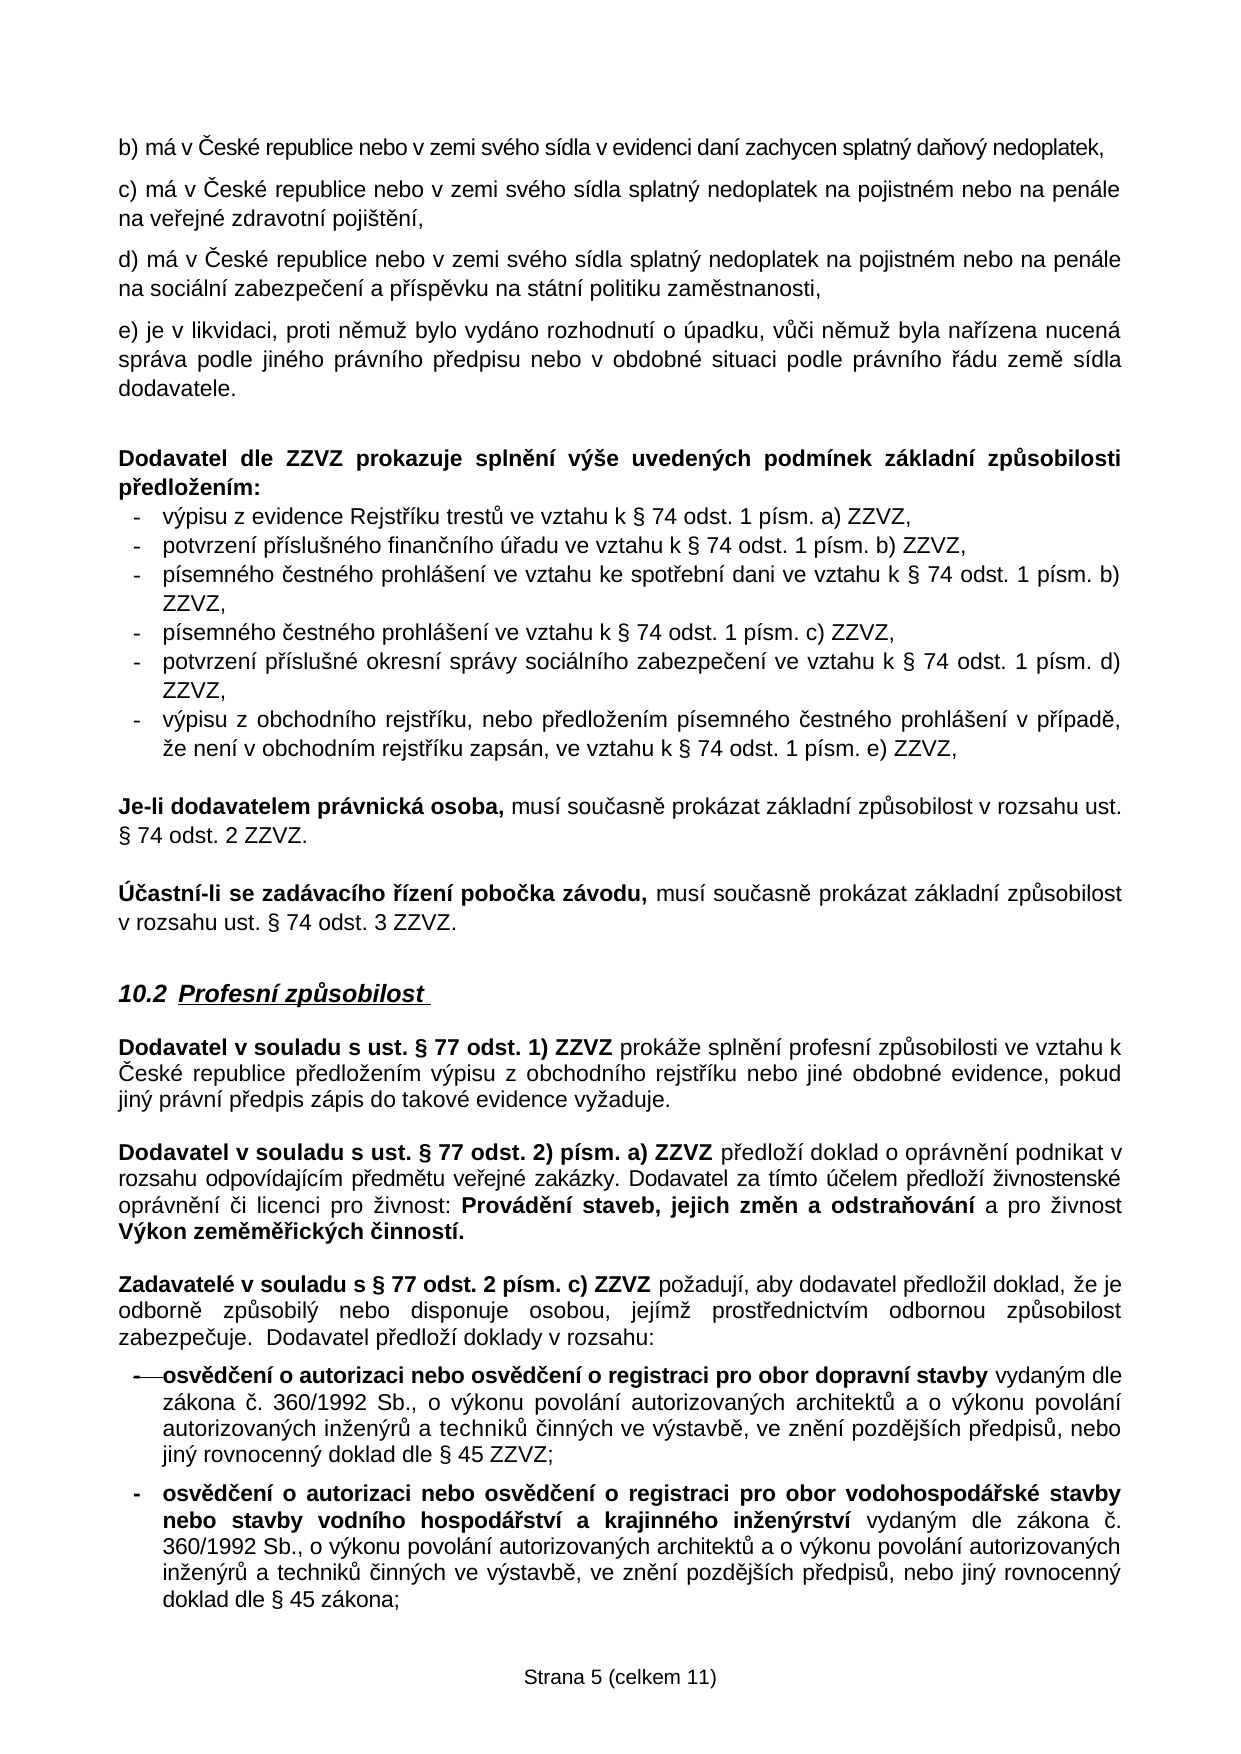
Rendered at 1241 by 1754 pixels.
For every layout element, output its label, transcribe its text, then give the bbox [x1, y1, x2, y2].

list výpisu z evidence Rejstříku trestů ve vztahu k § 74 odst. 1 písm. a) ZZVZ, [133, 503, 1122, 529]
text Účastní-li se zadávacího řízení pobočka závodu, musí současně prokázat základní způsobilost v rozsahu ust. § 74 odst. 3 ZZVZ. [118, 880, 1122, 935]
text Dodavatel v souladu s ust. § 77 odst. 1) ZZVZ prokáže splnění profesní způsobilosti ve vztahu k České republice předložením výpisu z obchodního rejstříku nebo jiné obdobné evidence, pokud jiný právní předpis zápis do takové evidence vyžaduje. [118, 1034, 1122, 1113]
list potvrzení příslušné okresní správy sociálního zabezpečení ve vztahu k § 74 odst. 1 písm. d) ZZVZ, [133, 648, 1122, 703]
list písemného čestného prohlášení ve vztahu k § 74 odst. 1 písm. c) ZZVZ, [133, 619, 1122, 645]
text c) má v České republice nebo v zemi svého sídla splatný nedoplatek na pojistném nebo na penále na veřejné zdravotní pojištění, [118, 176, 1122, 231]
list osvědčení o autorizaci nebo osvědčení o registraci pro obor vodohospodářské stavby nebo stavby vodního hospodářství a krajinného inženýrství vydaným dle zákona č. 360/1992 Sb., o výkonu povolání autorizovaných architektů a o výkonu povolání autorizovaných inženýrů a techniků činných ve výstavbě, ve znění pozdějších předpisů, nebo jiný rovnocenný doklad dle § 45 zákona; [133, 1480, 1122, 1612]
text e) je v likvidaci, proti němuž bylo vydáno rozhodnutí o úpadku, vůči němuž byla nařízena nucená správa podle jiného právního předpisu nebo v obdobné situaci podle právního řádu země sídla dodavatele. [118, 317, 1122, 401]
text b) má v České republice nebo v zemi svého sídla v evidenci daní zachycen splatný daňový nedoplatek, [118, 134, 1122, 161]
list potvrzení příslušného finančního úřadu ve vztahu k § 74 odst. 1 písm. b) ZZVZ, [133, 532, 1122, 558]
list písemného čestného prohlášení ve vztahu ke spotřební dani ve vztahu k § 74 odst. 1 písm. b) ZZVZ, [133, 561, 1122, 616]
text Je-li dodavatelem právnická osoba, musí současně prokázat základní způsobilost v rozsahu ust. § 74 odst. 2 ZZVZ. [118, 793, 1122, 848]
list Zadavatelé v souladu s § 77 odst. 2 písm. c) ZZVZ požadují, aby dodavatel předložil doklad, že je odborně způsobilý nebo disponuje osobou, jejímž prostřednictvím odbornou způsobilost zabezpečuje. Dodavatel předloží doklady v rozsahu: [118, 1271, 1122, 1350]
list výpisu z obchodního rejstříku, nebo předložením písemného čestného prohlášení v případě, že není v obchodním rejstříku zapsán, ve vztahu k § 74 odst. 1 písm. e) ZZVZ, [133, 706, 1122, 761]
subtitle Profesní způsobilost [118, 978, 1122, 1007]
list Dodavatel v souladu s ust. § 77 odst. 2) písm. a) ZZVZ předloží doklad o oprávnění podnikat v rozsahu odpovídajícím předmětu veřejné zakázky. Dodavatel za tímto účelem předloží živnostenské oprávnění či licenci pro živnost: Provádění staveb, jejich změn a odstraňování a pro živnost Výkon zeměměřických činností. [118, 1139, 1122, 1244]
text d) má v České republice nebo v zemi svého sídla splatný nedoplatek na pojistném nebo na penále na sociální zabezpečení a příspěvku na státní politiku zaměstnanosti, [118, 246, 1122, 301]
text Dodavatel dle ZZVZ prokazuje splnění výše uvedených podmínek základní způsobilosti předložením: [118, 445, 1122, 500]
list osvědčení o autorizaci nebo osvědčení o registraci pro obor dopravní stavby vydaným dle zákona č. 360/1992 Sb., o výkonu povolání autorizovaných architektů a o výkonu povolání autorizovaných inženýrů a techniků činných ve výstavbě, ve znění pozdějších předpisů, nebo jiný rovnocenný doklad dle § 45 ZZVZ; [133, 1362, 1122, 1468]
